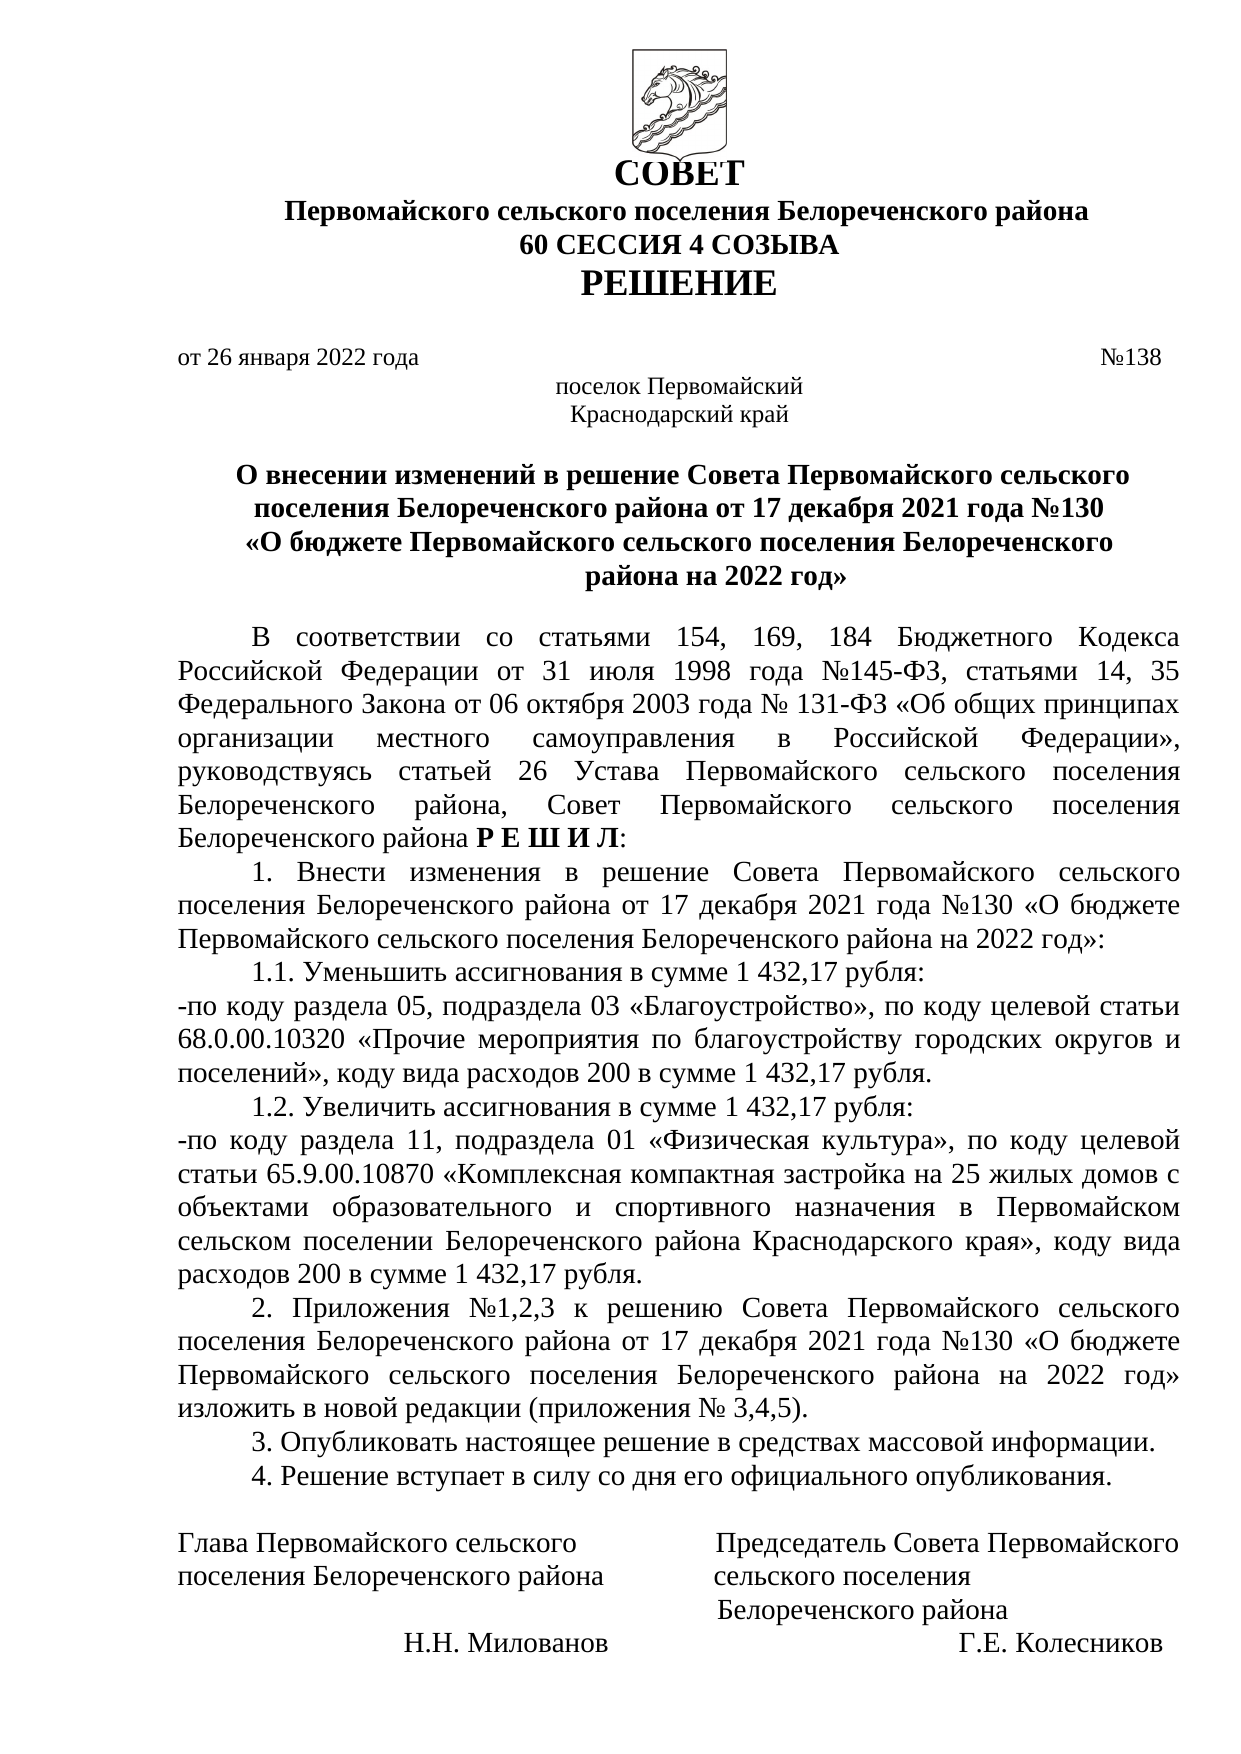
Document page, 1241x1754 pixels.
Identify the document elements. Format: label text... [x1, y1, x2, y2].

text 3. Опубликовать настоящее решение в средствах массовой информации. [177, 1424, 1181, 1458]
text поселения Белореченского района сельского поселения [177, 1558, 1181, 1592]
text 1.1. Уменьшить ассигнования в сумме 1 432,17 рубля: [177, 954, 1181, 988]
text Краснодарский край [177, 399, 1181, 428]
text от 26 января 2022 года №138 [177, 342, 1181, 371]
text Н.Н. Милованов Г.Е. Колесников [177, 1625, 1181, 1659]
subtitle района на 2022 год» [177, 558, 1181, 591]
text Первомайского сельского поселения Белореченского района [177, 193, 1181, 227]
text РЕШЕНИЕ [177, 261, 1181, 304]
text 1.2. Увеличить ассигнования в сумме 1 432,17 рубля: [177, 1089, 1181, 1122]
subtitle В соответствии со статьями 154, 169, 184 Бюджетного Кодекса Российской Федерации от 31 июля 1998 года №145-ФЗ, статьями 14, 35 Федерального Закона от 06 октября 2003 года № 131-ФЗ «Об общих принципах организации местного самоуправления в Российской Федерации», руководствуясь статьей 26 Устава Первомайского сельского поселения Белореченского района, Совет Первомайского сельского поселения Белореченского района Р Е Ш И Л: [177, 619, 1181, 854]
subtitle «О бюджете Первомайского сельского поселения Белореченского [177, 524, 1181, 558]
picture [632, 49, 727, 162]
text 2. Приложения №1,2,3 к решению Совета Первомайского сельского поселения Белореченского района от 17 декабря 2021 года №130 «О бюджете Первомайского сельского поселения Белореченского района на 2022 год» изложить в новой редакции (приложения № 3,4,5). [177, 1290, 1181, 1424]
text Белореченского района [177, 1592, 1181, 1625]
text поселок Первомайский [177, 371, 1181, 399]
text СОВЕТ [177, 150, 1181, 193]
text 60 СЕССИЯ 4 СОЗЫВА [177, 227, 1181, 261]
text Глава Первомайского сельского Председатель Совета Первомайского [177, 1525, 1181, 1558]
text 4. Решение вступает в силу со дня его официального опубликования. [177, 1458, 1181, 1491]
text 1. Внести изменения в решение Совета Первомайского сельского поселения Белореченского района от 17 декабря 2021 года №130 «О бюджете Первомайского сельского поселения Белореченского района на 2022 год»: [177, 854, 1181, 954]
text -по коду раздела 05, подраздела 03 «Благоустройство», по коду целевой статьи 68.0.00.10320 «Прочие мероприятия по благоустройству городских округов и поселений», коду вида расходов 200 в сумме 1 432,17 рубля. [177, 988, 1181, 1089]
text -по коду раздела 11, подраздела 01 «Физическая культура», по коду целевой статьи 65.9.00.10870 «Комплексная компактная застройка на 25 жилых домов с объектами образовательного и спортивного назначения в Первомайском сельском поселении Белореченского района Краснодарского края», коду вида расходов 200 в сумме 1 432,17 рубля. [177, 1122, 1181, 1290]
subtitle О внесении изменений в решение Совета Первомайского сельского поселения Белореченского района от 17 декабря 2021 года №130 [177, 457, 1181, 524]
